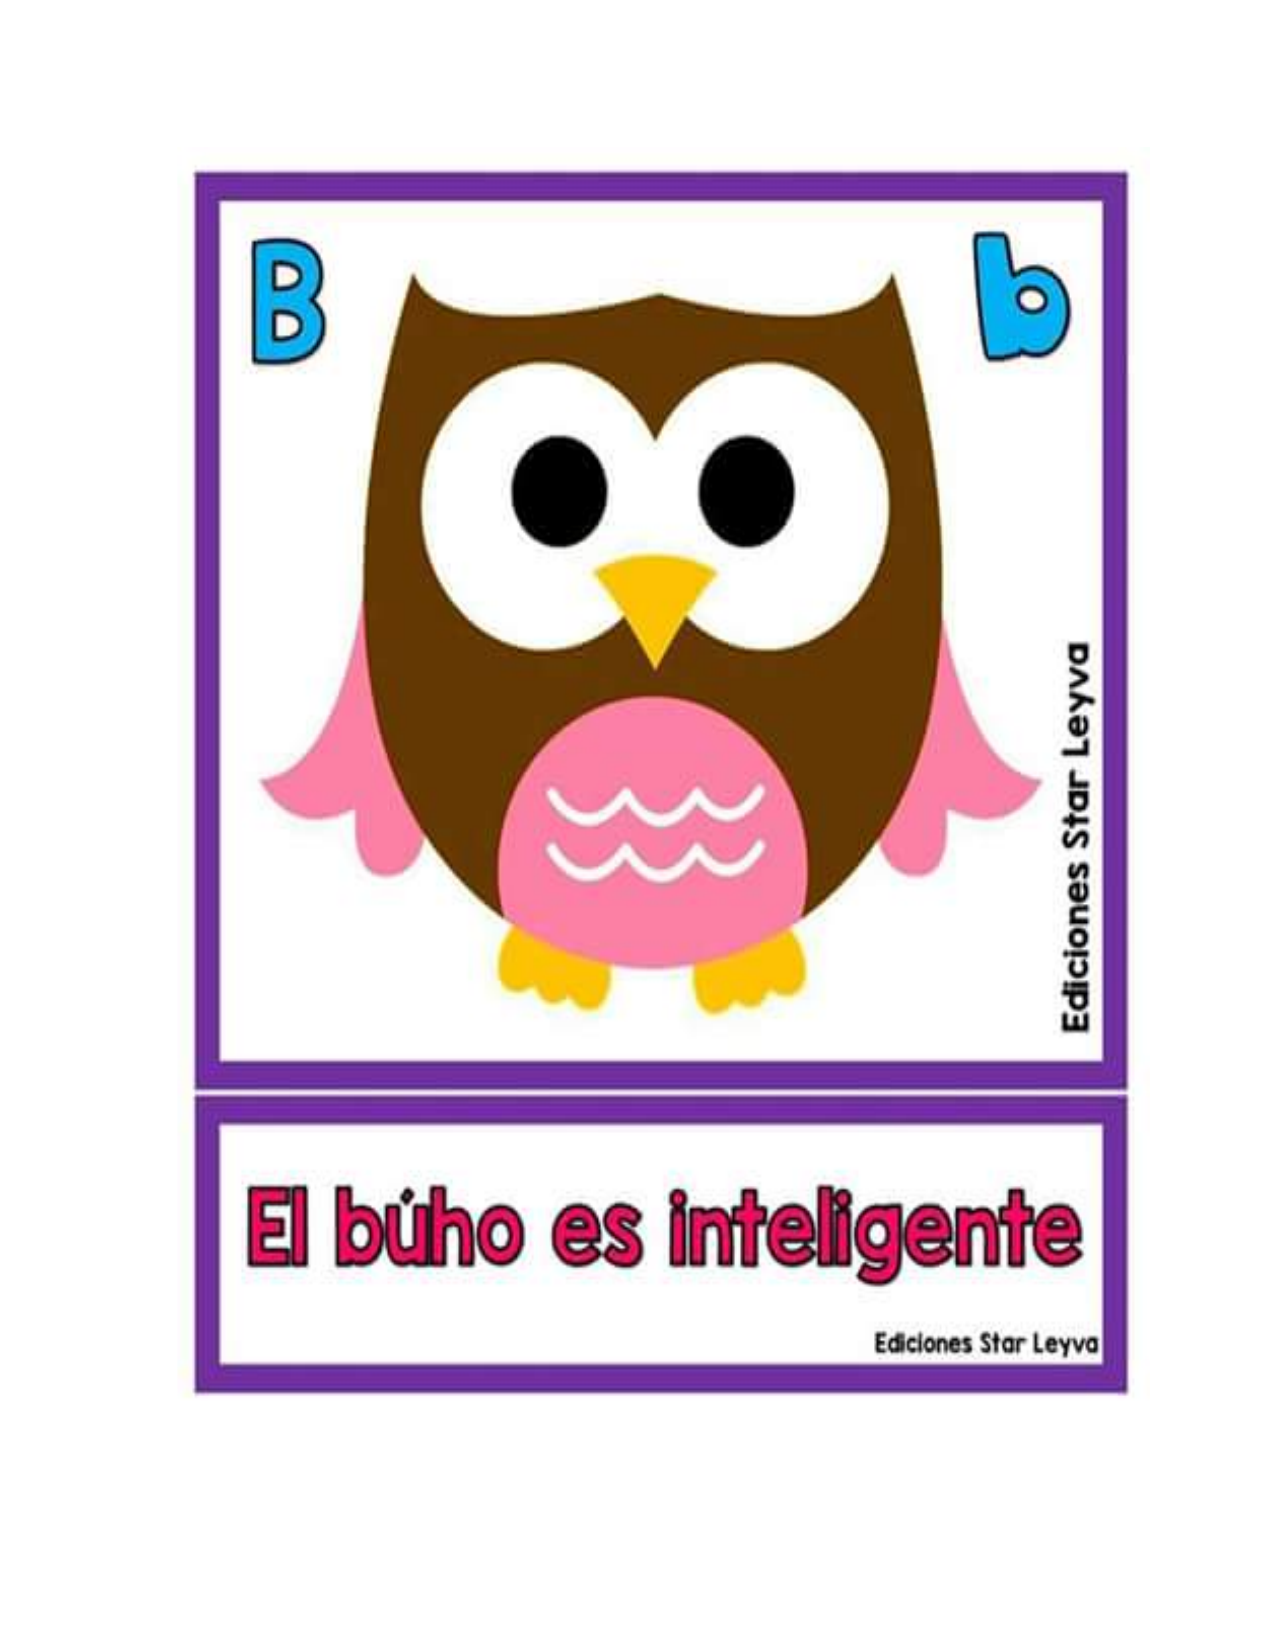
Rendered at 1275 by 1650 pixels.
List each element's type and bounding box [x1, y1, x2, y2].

picture [177, 147, 1150, 1503]
